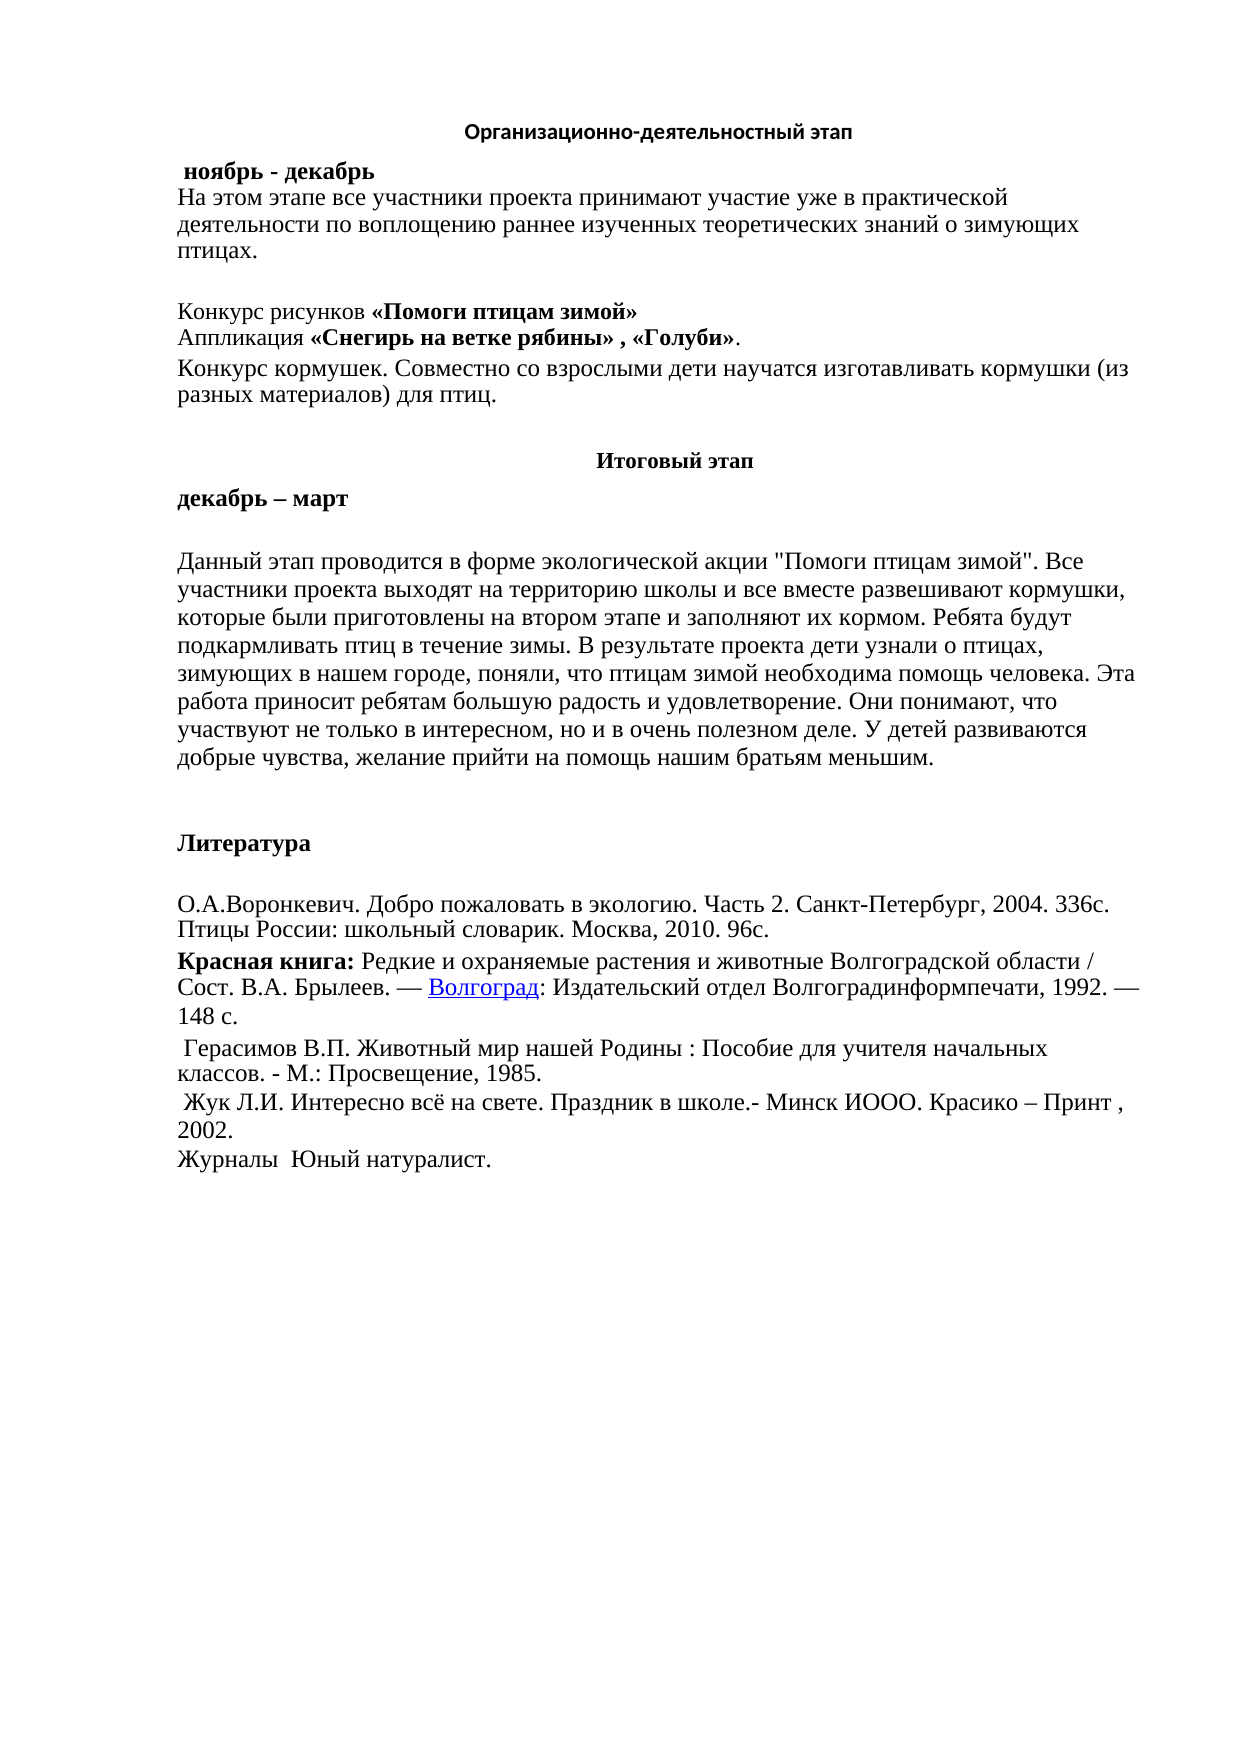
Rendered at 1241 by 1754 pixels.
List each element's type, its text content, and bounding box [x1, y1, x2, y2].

text Красная книга: Редкие и охраняемые растения и животные Волгоградской области / Сост. В.А. Брылеев. — Волгоград: Издательский отдел Волгоградинформпечати, 1992. — [177, 949, 1140, 1001]
text На этом этапе все участники проекта принимают участие уже в практической деятельности по воплощению раннее изученных теоретических знаний о зимующих птицах. [177, 184, 1084, 264]
text Жук Л.И. Интересно всё на свете. Праздник в школе.- Минск ИООО. Красико – Принт , [183, 1087, 1140, 1116]
text О.А.Воронкевич. Добро пожаловать в экологию. Часть 2. Санкт-Петербург, 2004. 336с. Птицы России: школьный словарик. Москва, 2010. 96с. [177, 892, 1111, 943]
text Итоговый этап [210, 447, 1140, 473]
text декабрь – март [177, 483, 1140, 512]
text 2002. [177, 1116, 1140, 1144]
text ноябрь - декабрь [177, 156, 1140, 184]
text Организационно-деятельностный этап [177, 117, 1140, 145]
text Литература [177, 828, 1140, 857]
text 148 с. [177, 1001, 1140, 1029]
text Герасимов В.П. Животный мир нашей Родины : Пособие для учителя начальных классов. - М.: Просвещение, 1985. [177, 1036, 1067, 1087]
text Конкурс рисунков «Помоги птицам зимой» Аппликация «Снегирь на ветке рябины» , «Голуби». [177, 299, 769, 350]
text Журналы Юный натуралист. [177, 1144, 1140, 1173]
text Данный этап проводится в форме экологической акции "Помоги птицам зимой". Все участники проекта выходят на территорию школы и все вместе развешивают кормушки, которые были приготовлены на втором этапе и заполняют их кормом. Ребята будут подкармливать птиц в течение зимы. В результате проекта дети узнали о птицах, зимующих в нашем городе, поняли, что птицам зимой необходима помощь человека. Эта работа приносит ребятам большую радость и удовлетворение. Они понимают, что участвуют не только в интересном, но и в очень полезном деле. У детей развиваются добрые чувства, желание прийти на помощь нашим братьям меньшим. [177, 548, 1140, 771]
text Конкурс кормушек. Совместно со взрослыми дети научатся изготавливать кормушки (из разных материалов) для птиц. [177, 356, 1140, 408]
